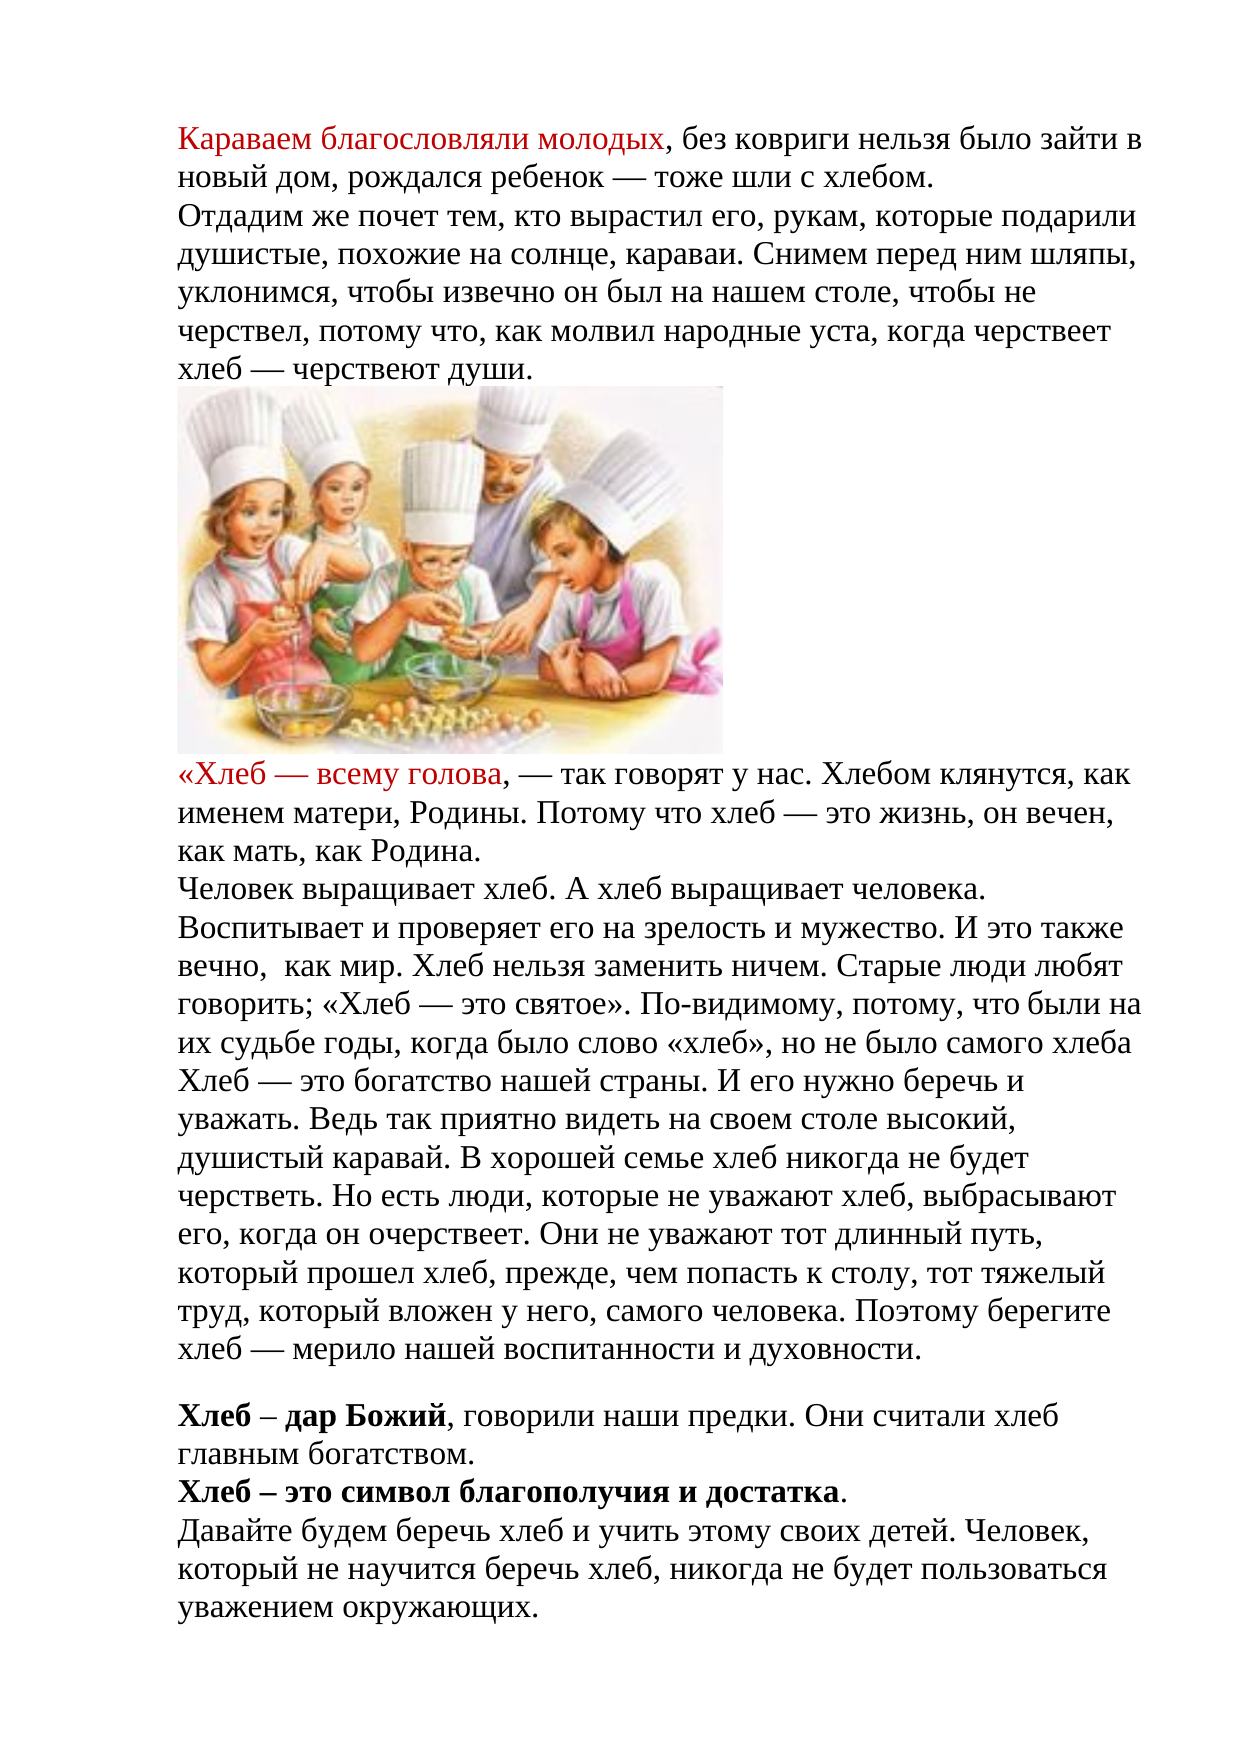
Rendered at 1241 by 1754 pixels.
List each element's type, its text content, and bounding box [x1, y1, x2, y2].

picture [177, 386, 724, 754]
text Хлеб – это символ благополучия и достатка. [177, 1472, 1152, 1510]
text Хлеб – дар Божий, говорили наши предки. Они считали хлеб главным богатством. [177, 1395, 1152, 1472]
text Давайте будем беречь хлеб и учить этому своих детей. Человек, который не научится беречь хлеб, никогда не будет пользоваться уважением окружающих. [177, 1510, 1152, 1625]
text Хлеб — это богатство нашей страны. И его нужно беречь и уважать. Ведь так приятно видеть на своем столе высокий, душистый каравай. В хорошей семье хлеб никогда не будет черстветь. Но есть люди, которые не уважают хлеб, выбрасывают его, когда он очерствеет. Они не уважают тот длинный путь, который прошел хлеб, прежде, чем попасть к столу, тот тяжелый труд, который вложен у него, самого человека. Поэтому берегите хлеб — мерило нашей воспитанности и духовности. [177, 1060, 1152, 1395]
text Караваем благословляли молодых, без ковриги нельзя было зайти в новый дом, рождался ребенок — тоже шли с хлебом. Отдадим же почет тем, кто вырастил его, рукам, которые подарили душистые, похожие на солнце, караваи. Снимем перед ним шляпы, уклонимся, чтобы извечно он был на нашем столе, чтобы не черствел, потому что, как молвил народные уста, когда черствеет хлеб — черствеют души. [177, 118, 1152, 386]
